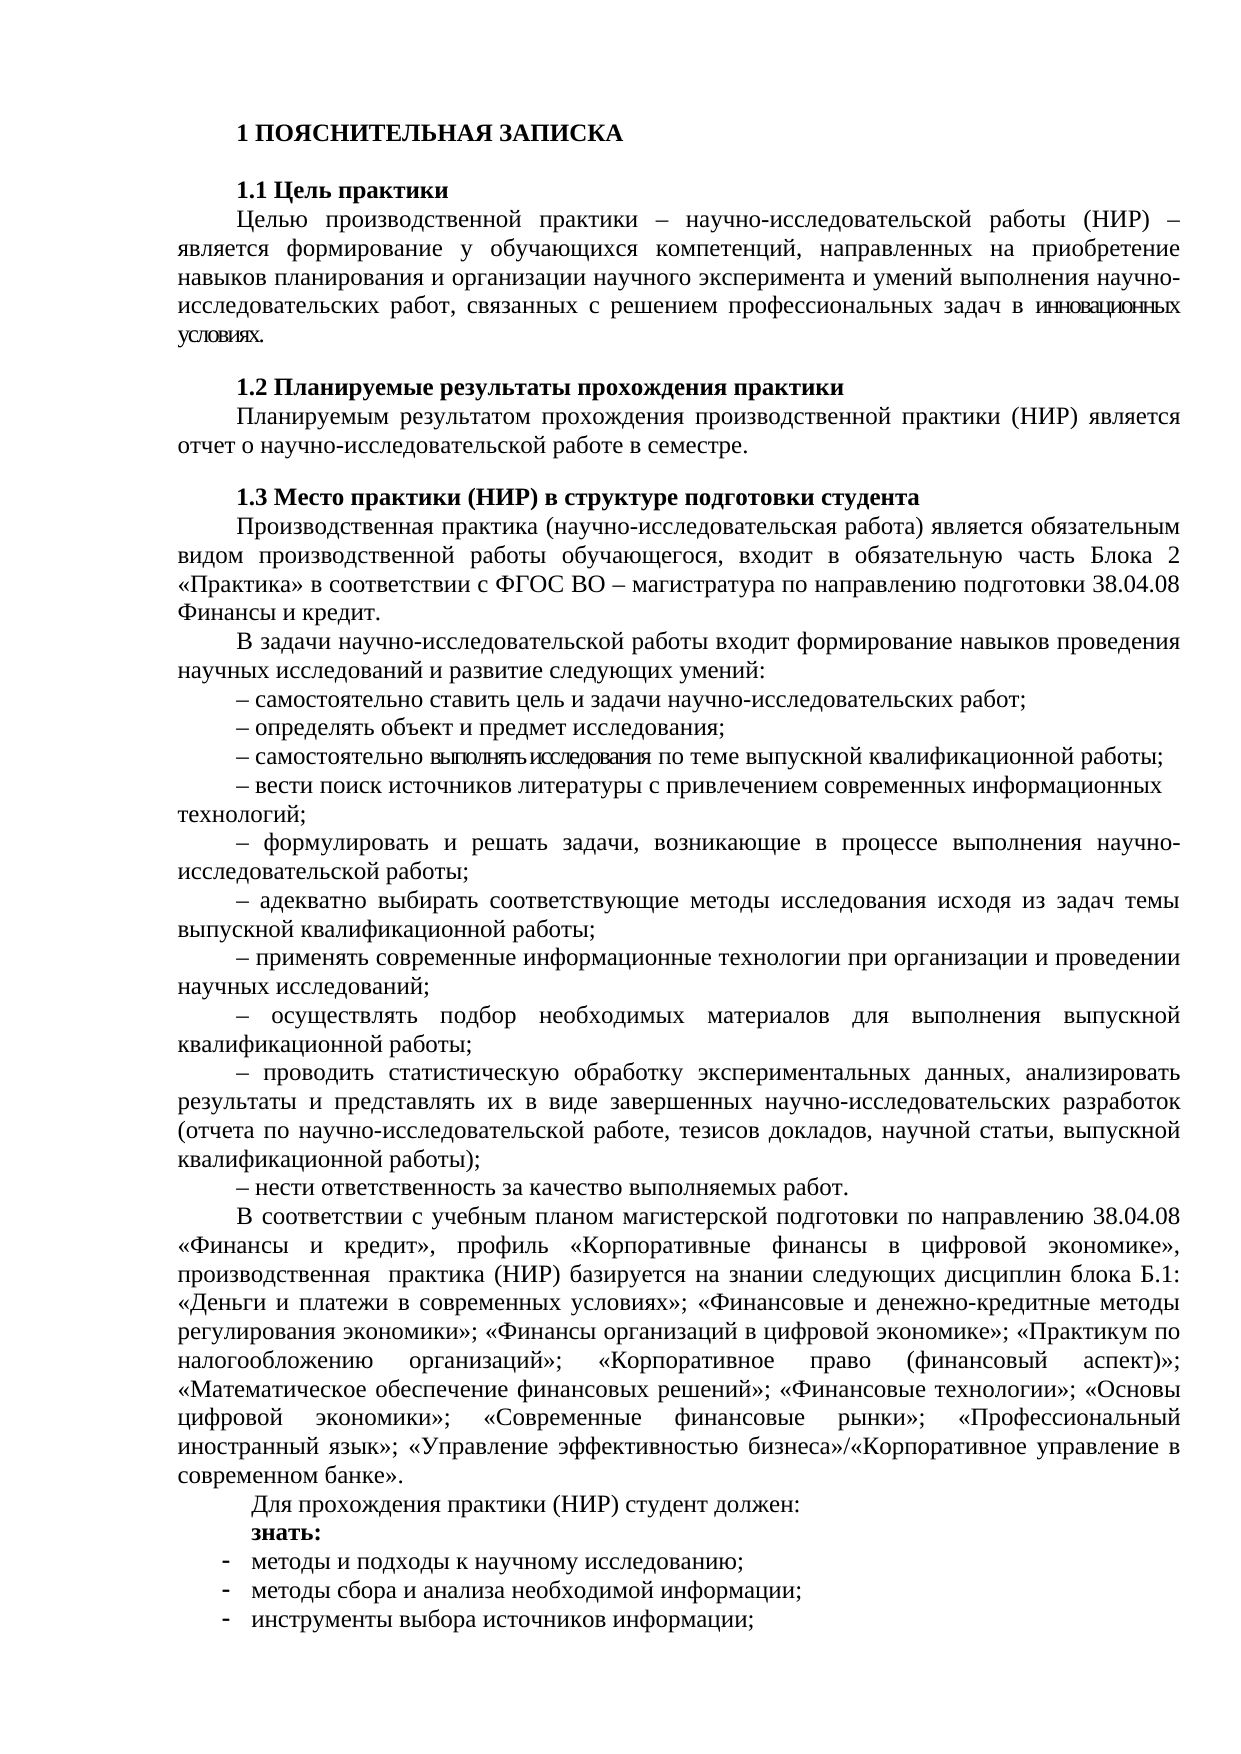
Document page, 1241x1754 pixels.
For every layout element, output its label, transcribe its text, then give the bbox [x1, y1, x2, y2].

text В соответствии с учебным планом магистерской подготовки по направлению 38.04.08 «Финансы и кредит», профиль «Корпоративные финансы в цифровой экономике», производственная практика (НИР) базируется на знании следующих дисциплин блока Б.1: «Деньги и платежи в современных условиях»; «Финансовые и денежно-кредитные методы регулирования экономики»; «Финансы организаций в цифровой экономике»; «Практикум по налогообложению организаций»; «Корпоративное право (финансовый аспект)»; «Математическое обеспечение финансовых решений»; «Финансовые технологии»; «Основы цифровой экономики»; «Современные финансовые рынки»; «Профессиональный иностранный язык»; «Управление эффективностью бизнеса»/«Корпоративное управление в современном банке». [177, 1201, 1181, 1489]
text – определять объект и предмет исследования; [177, 712, 1181, 741]
text знать: [215, 1517, 1181, 1546]
text – нести ответственность за качество выполняемых работ. [177, 1172, 1181, 1201]
text Планируемым результатом прохождения производственной практики (НИР) является отчет о научно-исследовательской работе в семестре. [177, 401, 1181, 458]
text 1 ПОЯСНИТЕЛЬНАЯ ЗАПИСКА [177, 118, 1181, 147]
text В задачи научно-исследовательской работы входит формирование навыков проведения научных исследований и развитие следующих умений: [177, 626, 1181, 684]
text – формулировать и решать задачи, возникающие в процессе выполнения научно-исследовательской работы; [177, 827, 1181, 885]
text – вести поиск источников литературы с привлечением современных информационных [177, 770, 1181, 799]
text 1.3 Место практики (НИР) в структуре подготовки студента [177, 482, 1181, 511]
text – применять современные информационные технологии при организации и проведении научных исследований; [177, 942, 1181, 1000]
text 1.1 Цель практики [177, 176, 1181, 204]
text – самостоятельно ставить цель и задачи научно-исследовательских работ; [177, 684, 1181, 712]
text 1.2 Планируемые результаты прохождения практики [177, 372, 1181, 401]
text технологий; [177, 799, 1181, 827]
list методы и подходы к научному исследованию; [177, 1546, 1181, 1575]
text – осуществлять подбор необходимых материалов для выполнения выпускной квалификационной работы; [177, 1000, 1181, 1057]
text Целью производственной практики – научно-исследовательской работы (НИР) – является формирование у обучающихся компетенций, направленных на приобретение навыков планирования и организации научного эксперимента и умений выполнения научно-исследовательских работ, связанных с решением профессиональных задач в инновационных условиях. [177, 204, 1181, 348]
text Для прохождения практики (НИР) студент должен: [215, 1489, 1181, 1517]
text – самостоятельно выполнять исследования по теме выпускной квалификационной работы; [177, 741, 1181, 770]
text – адекватно выбирать соответствующие методы исследования исходя из задач темы выпускной квалификационной работы; [177, 885, 1181, 942]
list инструменты выбора источников информации; [177, 1604, 1181, 1632]
text Производственная практика (научно-исследовательская работа) является обязательным видом производственной работы обучающегося, входит в обязательную часть Блока 2 «Практика» в соответствии с ФГОС ВО – магистратура по направлению подготовки 38.04.08 Финансы и кредит. [177, 511, 1181, 626]
list методы сбора и анализа необходимой информации; [177, 1575, 1181, 1604]
text – проводить статистическую обработку экспериментальных данных, анализировать результаты и представлять их в виде завершенных научно-исследовательских разработок (отчета по научно-исследовательской работе, тезисов докладов, научной статьи, выпускной квалификационной работы); [177, 1057, 1181, 1172]
